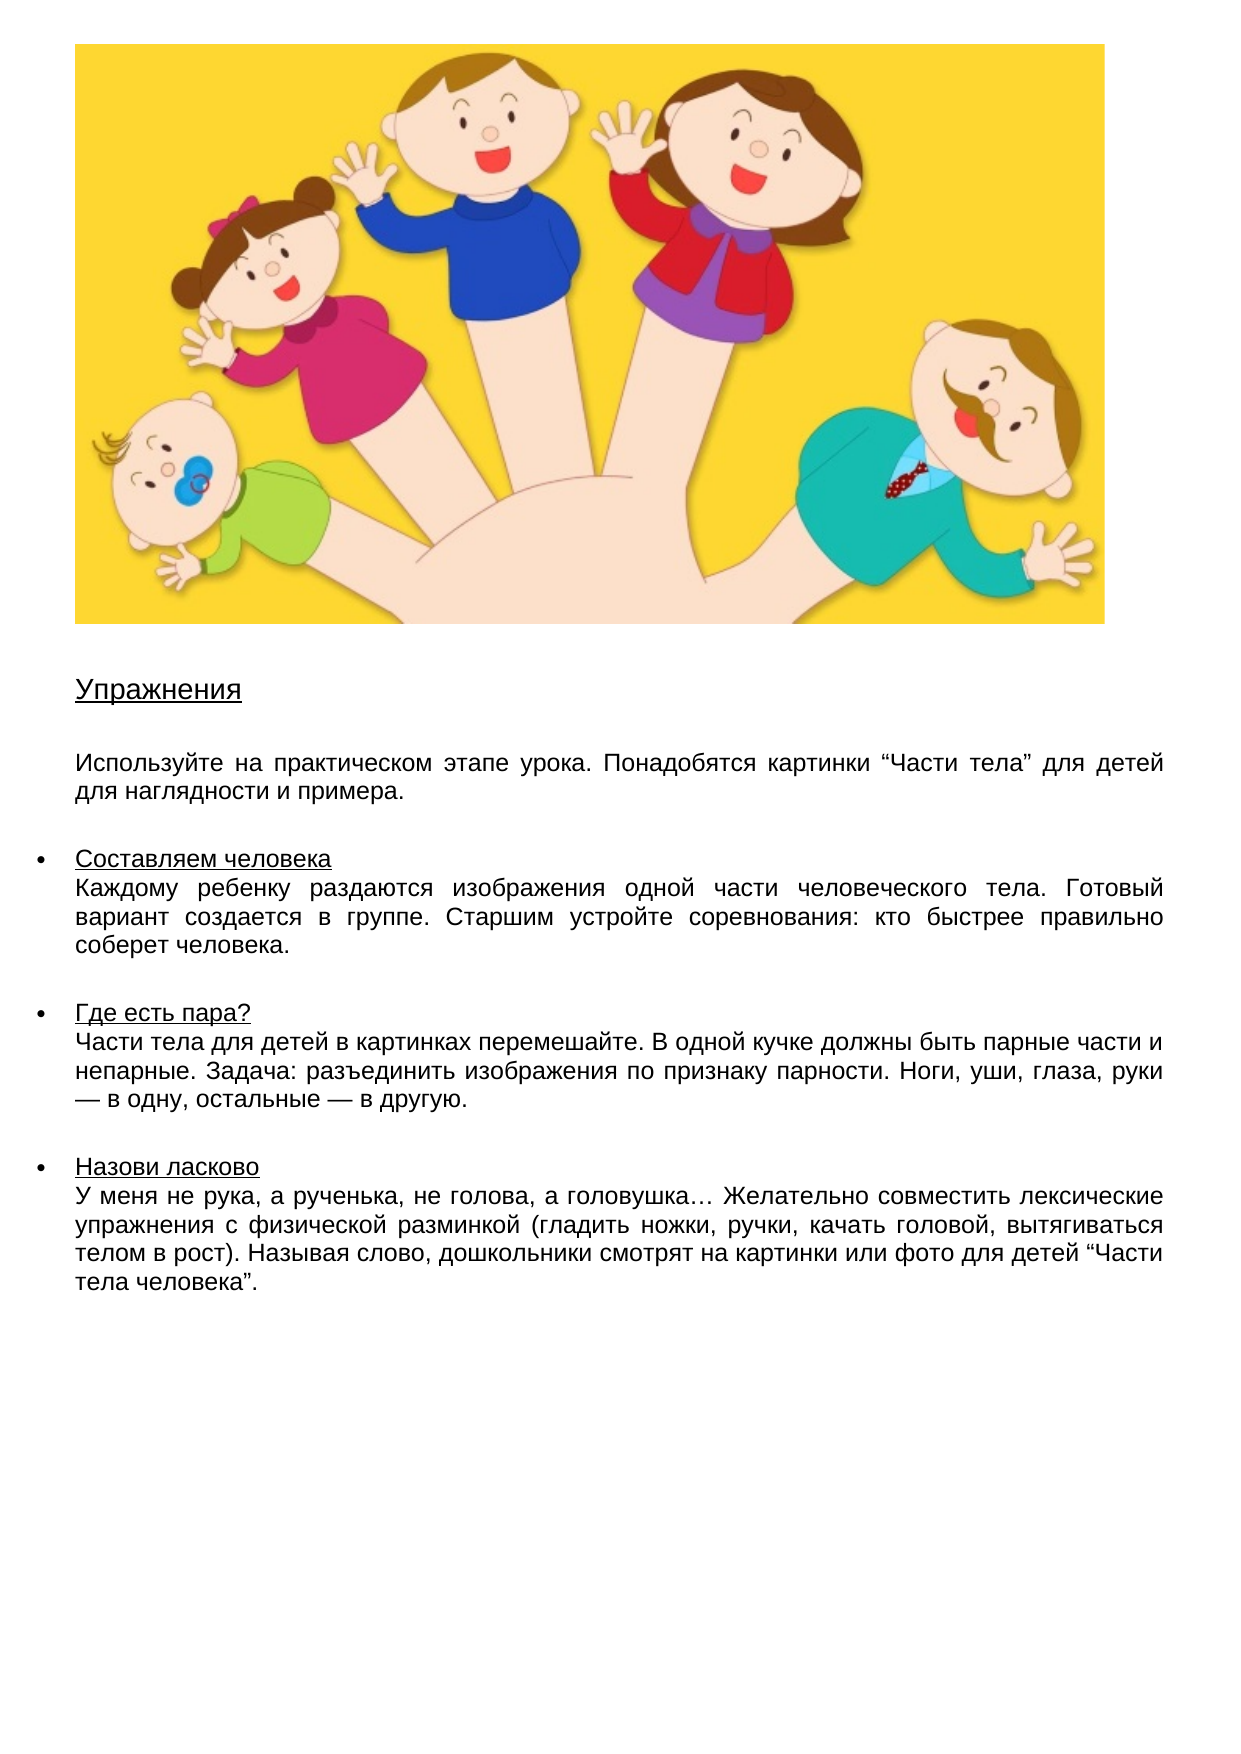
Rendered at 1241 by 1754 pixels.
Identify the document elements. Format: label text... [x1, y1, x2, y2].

text Используйте на практическом этапе урока. Понадобятся картинки “Части тела” для детей для наглядности и примера. [75, 747, 1165, 805]
text У меня не рука, а рученька, не голова, а головушка… Желательно совместить лексические упражнения с физической разминкой (гладить ножки, ручки, качать головой, вытягиваться телом в рост). Называя слово, дошкольники смотрят на картинки или фото для детей “Части тела человека”. [75, 1181, 1165, 1296]
text Каждому ребенку раздаются изображения одной части человеческого тела. Готовый вариант создается в группе. Старшим устройте соревнования: кто быстрее правильно соберет человека. [75, 873, 1165, 959]
list Назови ласково [37, 1152, 1165, 1181]
text Упражнения [75, 663, 1165, 705]
list Где есть пара? [37, 998, 1165, 1027]
list Составляем человека [37, 844, 1165, 873]
text Части тела для детей в картинках перемешайте. В одной кучке должны быть парные части и непарные. Задача: разъединить изображения по признаку парности. Ноги, уши, глаза, руки — в одну, остальные — в другую. [75, 1027, 1165, 1113]
picture [75, 44, 1105, 624]
